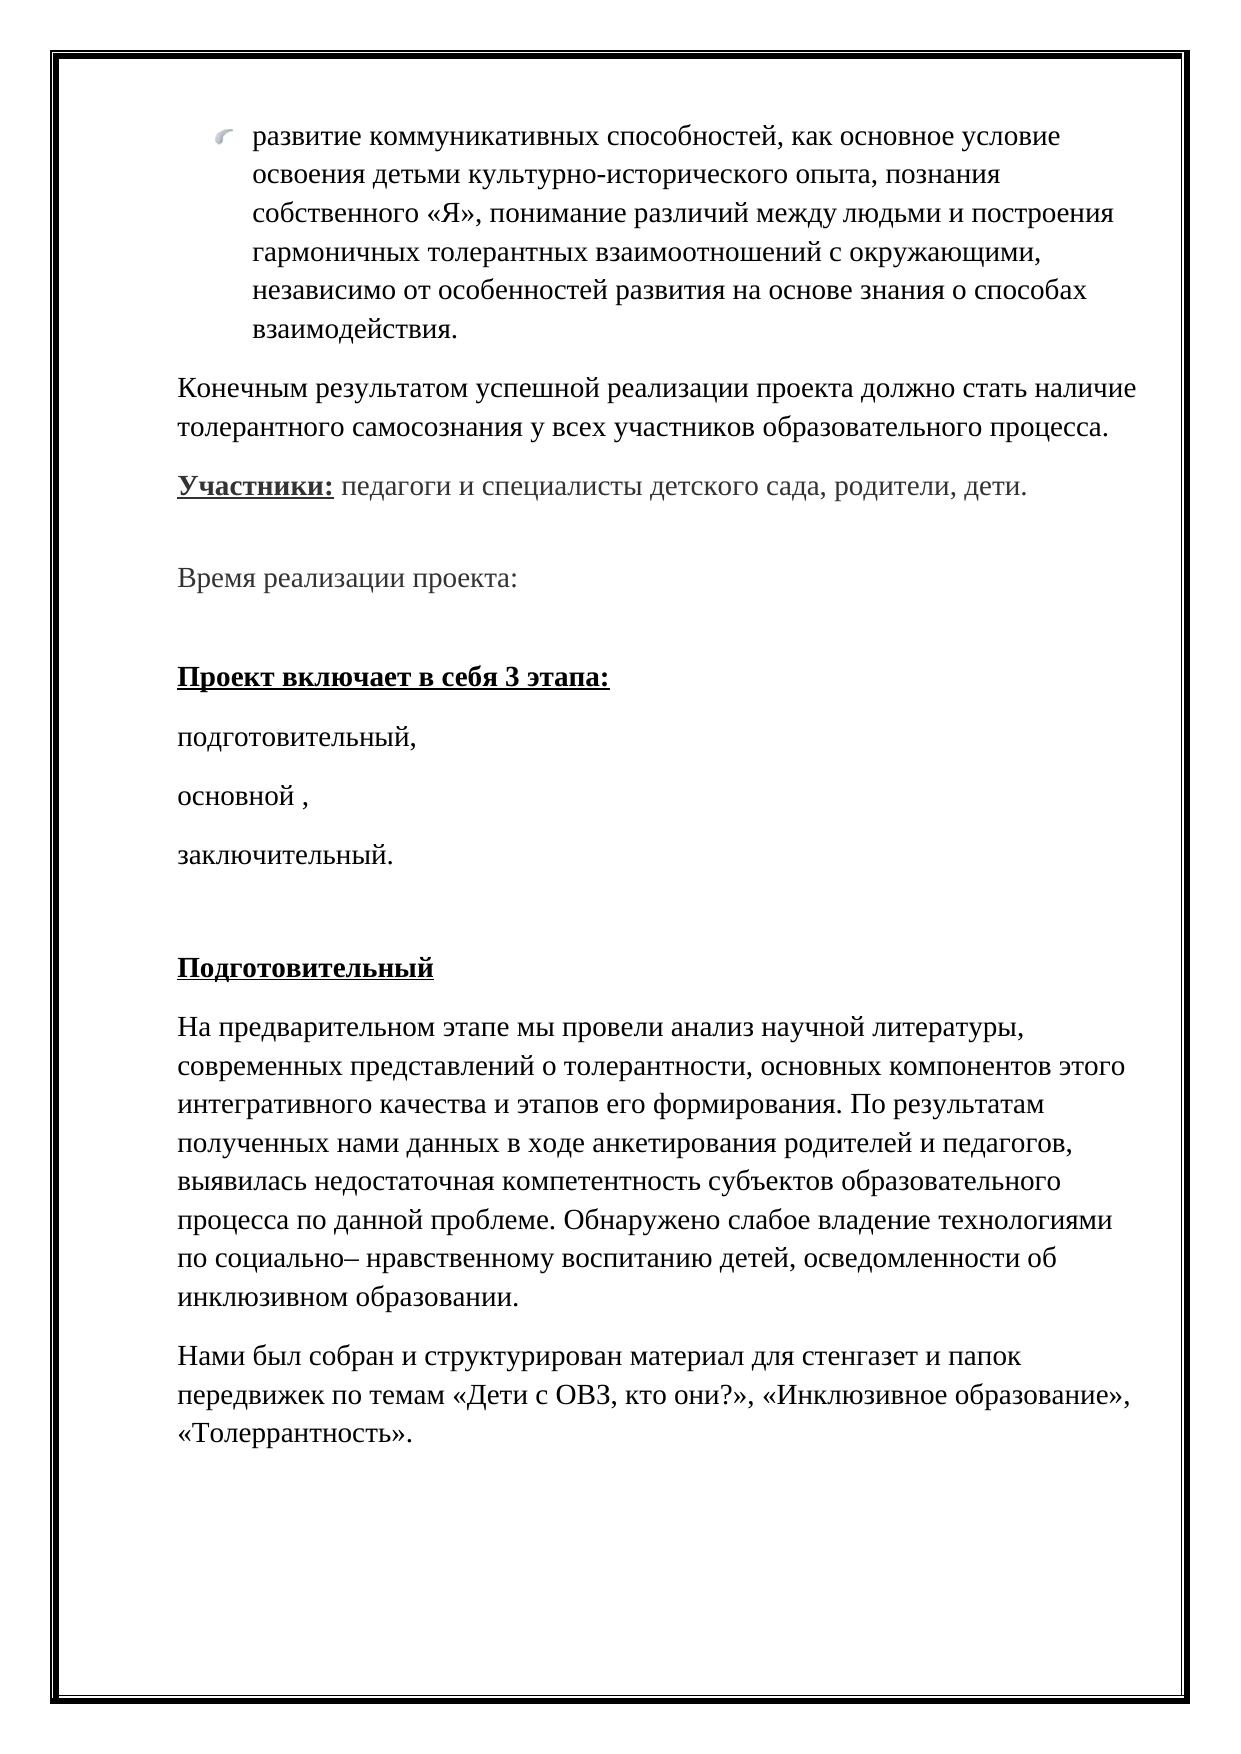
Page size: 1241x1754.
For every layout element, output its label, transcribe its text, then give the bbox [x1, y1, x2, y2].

text На предварительном этапе мы провели анализ научной литературы, современных представлений о толерантности, основных компонентов этого интегративного качества и этапов его формирования. По результатам полученных нами данных в ходе анкетирования родителей и педагогов, выявилась недостаточная компетентность субъектов образовательного процесса по данной проблеме. Обнаружено слабое владение технологиями по социально– нравственному воспитанию детей, осведомленности об инклюзивном образовании. [177, 1009, 1152, 1312]
text Участники: педагоги и специалисты детского сада, родители, дети. [177, 468, 1152, 502]
text Конечным результатом успешной реализации проекта должно стать наличие толерантного самосознания у всех участников образовательного процесса. [177, 370, 1152, 442]
text заключительный. [177, 837, 1152, 871]
list развитие коммуникативных способностей, как основное условие освоения детьми культурно-исторического опыта, познания собственного «Я», понимание различий между людьми и построения гармоничных толерантных взаимоотношений с окружающими, независимо от особенностей развития на основе знания о способах взаимодействия. [214, 118, 1152, 344]
text подготовительный, [177, 719, 1152, 752]
text Время реализации проекта: [177, 560, 1152, 594]
text основной , [177, 778, 1152, 812]
picture [215, 128, 233, 146]
text Подготовительный [177, 950, 1152, 983]
text Проект включает в себя 3 этапа: [177, 659, 1152, 693]
text Нами был собран и структурирован материал для стенгазет и папок передвижек по темам «Дети с ОВЗ, кто они?», «Инклюзивное образование», «Толеррантность». [177, 1338, 1152, 1449]
